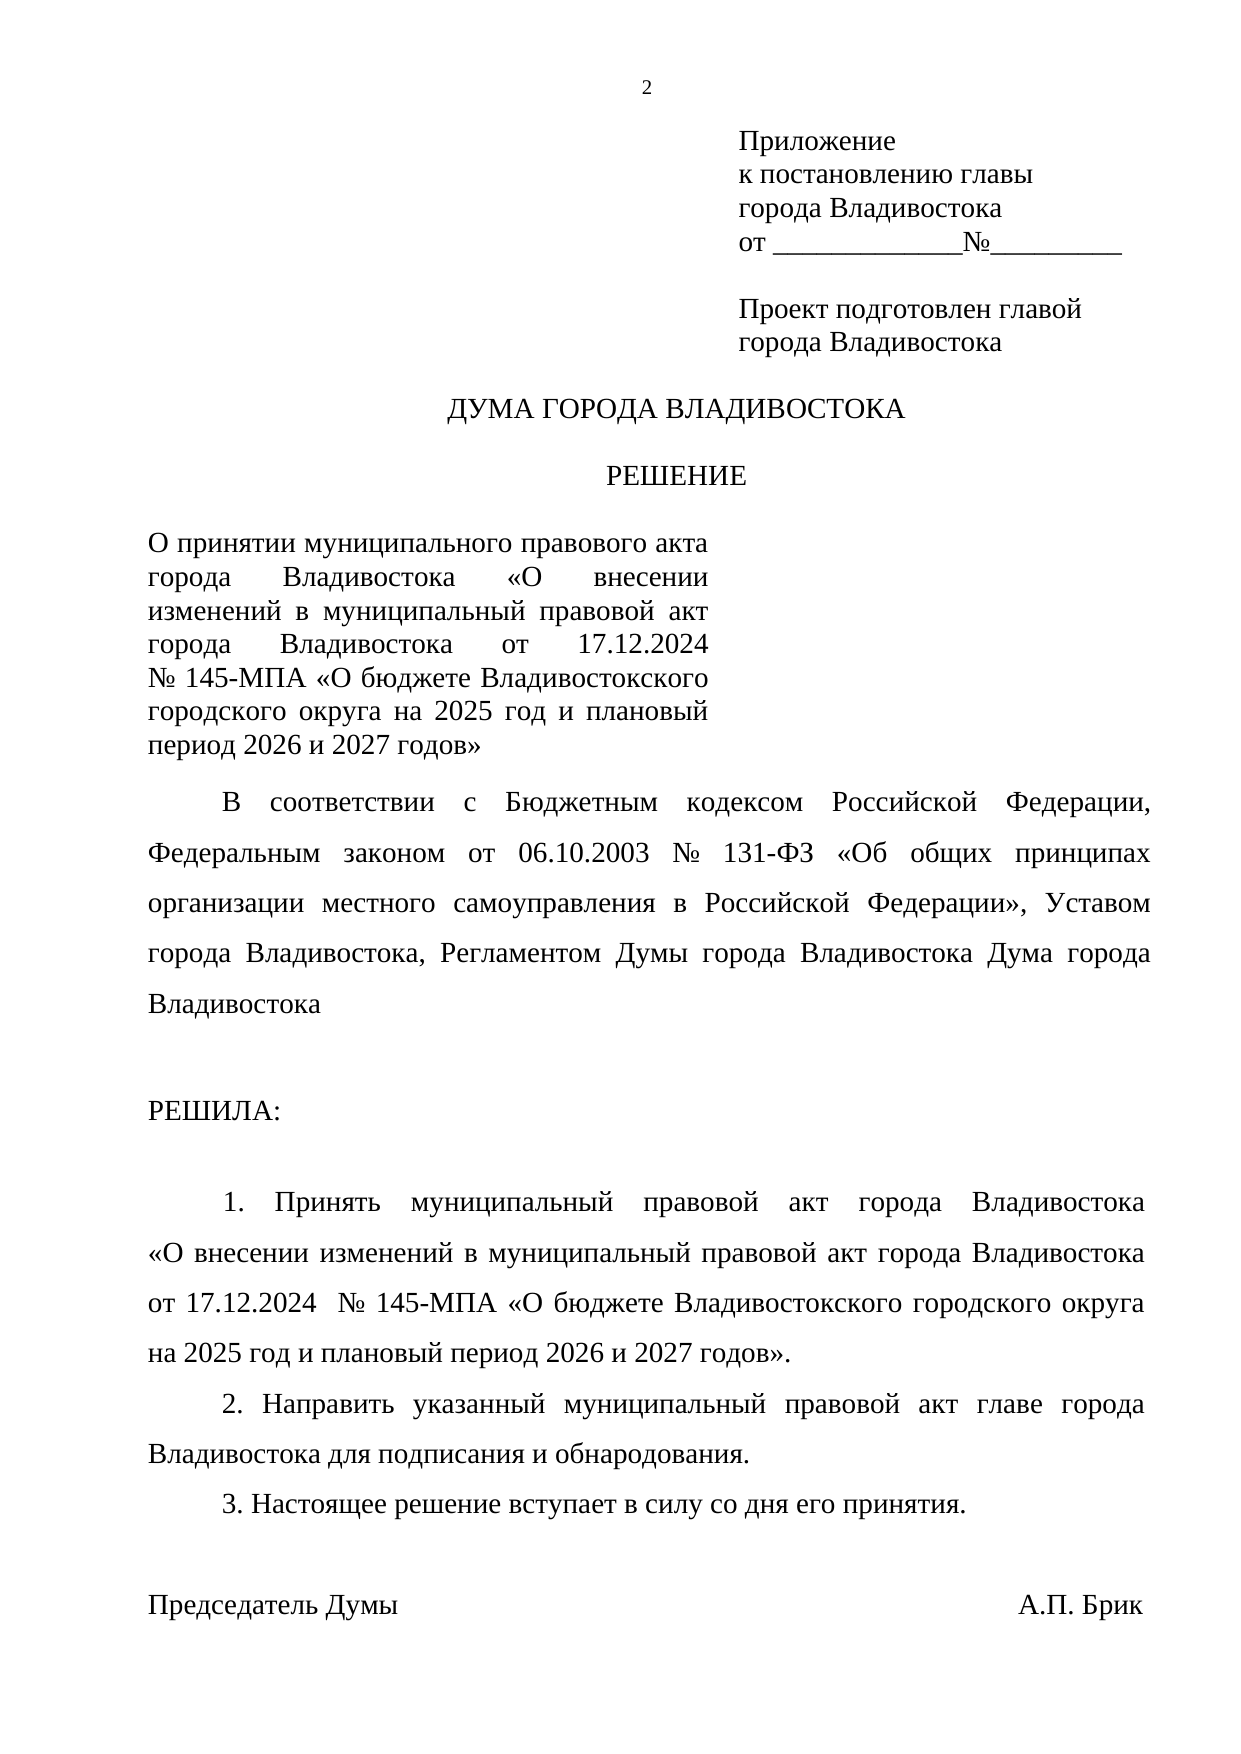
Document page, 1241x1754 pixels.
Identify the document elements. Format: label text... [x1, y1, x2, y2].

text 2. Направить указанный муниципальный правовой акт главе города Владивостока для подписания и обнародования. [148, 1386, 1146, 1470]
text 1. Принять муниципальный правовой акт города Владивостока «О внесении изменений в муниципальный правовой акт города Владивостока от 17.12.2024 № 145-МПА «О бюджете Владивостокского городского округа на 2025 год и плановый период 2026 и 2027 годов». [148, 1184, 1146, 1369]
text ДУМА ГОРОДА ВЛАДИВОСТОКА [148, 391, 1205, 425]
text В соответствии с Бюджетным кодексом Российской Федерации, Федеральным законом от 06.10.2003 № 131-ФЗ «Об общих принципах организации местного самоуправления в Российской Федерации», Уставом города Владивостока, Регламентом Думы города Владивостока Дума города Владивостока [148, 784, 1152, 1019]
text к постановлению главы [738, 157, 1205, 190]
text города Владивостока [738, 190, 1205, 224]
text от _____________№_________ [738, 224, 1205, 257]
text города Владивостока [738, 324, 1205, 358]
text О принятии муниципального правового акта города Владивостока «О внесении изменений в муниципальный правовой акт города Владивостока от 17.12.2024 № 145-МПА «О бюджете Владивостокского городского округа на 2025 год и плановый период 2026 и 2027 годов» [148, 526, 709, 760]
text 3. Настоящее решение вступает в силу со дня его принятия. [148, 1486, 1146, 1520]
text РЕШЕНИЕ [148, 458, 1205, 492]
text Председатель Думы А.П. Брик [148, 1587, 1146, 1621]
text РЕШИЛА: [148, 1093, 1152, 1127]
text Проект подготовлен главой [738, 291, 1205, 324]
text Приложение [738, 123, 1205, 157]
